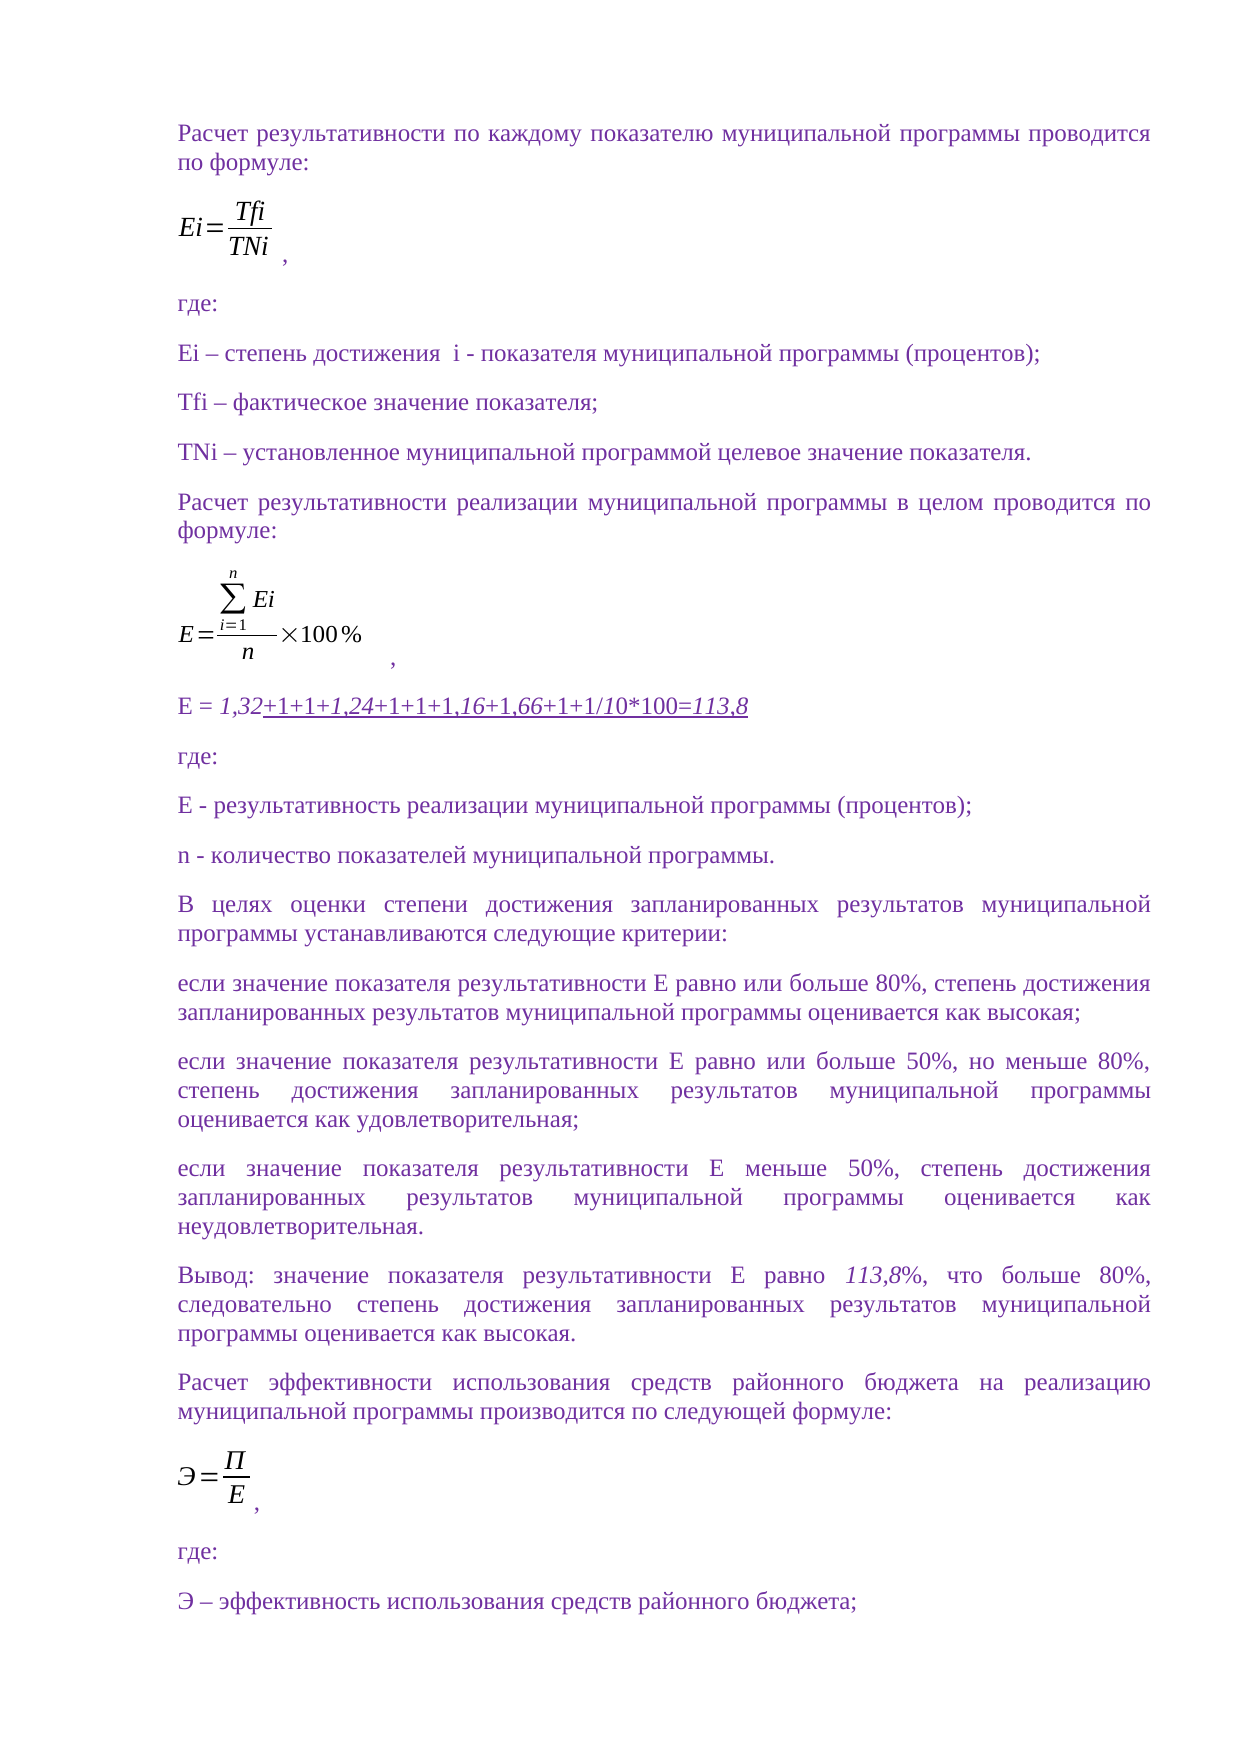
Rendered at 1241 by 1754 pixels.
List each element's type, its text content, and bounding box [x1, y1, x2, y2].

text Tfi – фактическое значение показателя; [177, 387, 1152, 416]
text Расчет результативности реализации муниципальной программы в целом проводится по формуле: [177, 487, 1152, 544]
text Расчет результативности по каждому показателю муниципальной программы проводится по формуле: [177, 118, 1152, 176]
text n - количество показателей муниципальной программы. [177, 840, 1152, 869]
text где: [177, 741, 1152, 769]
text Ei – степень достижения i - показателя муниципальной программы (процентов); [177, 338, 1152, 367]
text Э – эффективность использования средств районного бюджета; [177, 1586, 1152, 1614]
text Вывод: значение показателя результативности E равно 113,8%, что больше 80%, следовательно степень достижения запланированных результатов муниципальной программы оценивается как высокая. [177, 1260, 1152, 1347]
text , [177, 1446, 1152, 1515]
text TNi – установленное муниципальной программой целевое значение показателя. [177, 437, 1152, 466]
text где: [177, 1536, 1152, 1565]
text В целях оценки степени достижения запланированных результатов муниципальной программы устанавливаются следующие критерии: [177, 889, 1152, 947]
text где: [177, 288, 1152, 317]
text E - результативность реализации муниципальной программы (процентов); [177, 790, 1152, 819]
text если значение показателя результативности E равно или больше 50%, но меньше 80%, степень достижения запланированных результатов муниципальной программы оценивается как удовлетворительная; [177, 1046, 1152, 1132]
text , [177, 196, 1152, 267]
text Расчет эффективности использования средств районного бюджета на реализацию муниципальной программы производится по следующей формуле: [177, 1367, 1152, 1425]
text если значение показателя результативности E меньше 50%, степень достижения запланированных результатов муниципальной программы оценивается как неудовлетворительная. [177, 1153, 1152, 1239]
text Е = 1,32+1+1+1,24+1+1+1,16+1,66+1+1/10*100=113,8 [177, 691, 1152, 720]
text , [177, 565, 1152, 670]
text если значение показателя результативности E равно или больше 80%, степень достижения запланированных результатов муниципальной программы оценивается как высокая; [177, 968, 1152, 1025]
